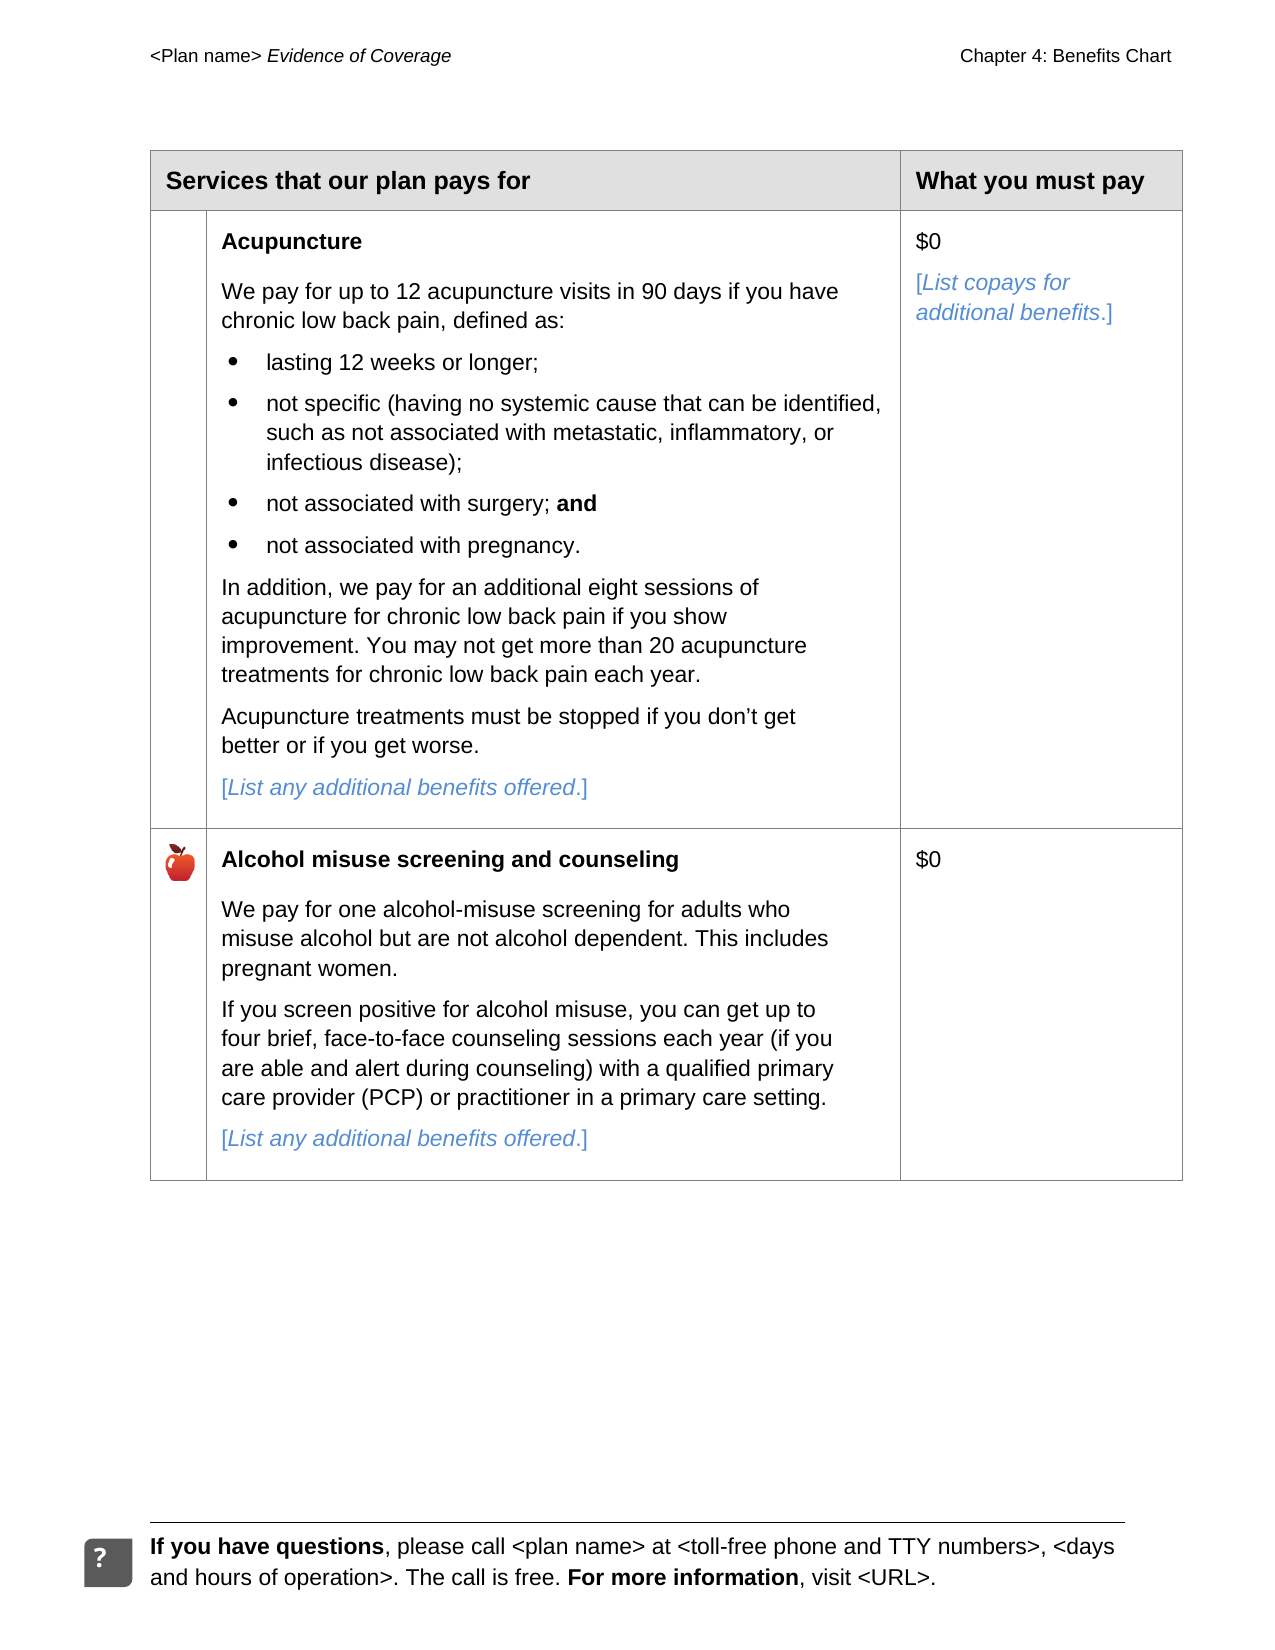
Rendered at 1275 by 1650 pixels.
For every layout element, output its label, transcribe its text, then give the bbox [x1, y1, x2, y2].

table_cell Acupuncture We pay for up to 12 acupuncture visits in 90 days if you have chronic low back pain, defined as: lasting 12 weeks or longer; not specific (having no systemic cause that can be identified, such as not associated with metastatic, inflammatory, or infectious disease); not associated with surgery; and not associated with pregnancy. In addition, we pay for an additional eight sessions of acupuncture for chronic low back pain if you show improvement. You may not get more than 20 acupuncture treatments for chronic low back pain each year. Acupuncture treatments must be stopped if you don’t get better or if you get worse. [List any additional benefits offered.] [207, 211, 900, 828]
table_cell [151, 829, 206, 1180]
table_header Services that our plan pays for [151, 151, 900, 210]
table_cell $0 [List copays for additional benefits.] [901, 211, 1182, 828]
table_header What you must pay [901, 151, 1182, 210]
table_cell [151, 211, 206, 828]
table_cell Alcohol misuse screening and counseling We pay for one alcohol-misuse screening for adults who misuse alcohol but are not alcohol dependent. This includes pregnant women. If you screen positive for alcohol misuse, you can get up to four brief, face-to-face counseling sessions each year (if you are able and alert during counseling) with a qualified primary care provider (PCP) or practitioner in a primary care setting. [List any additional benefits offered.] [207, 829, 900, 1180]
picture [165, 844, 195, 881]
table_cell $0 [901, 829, 1182, 1180]
